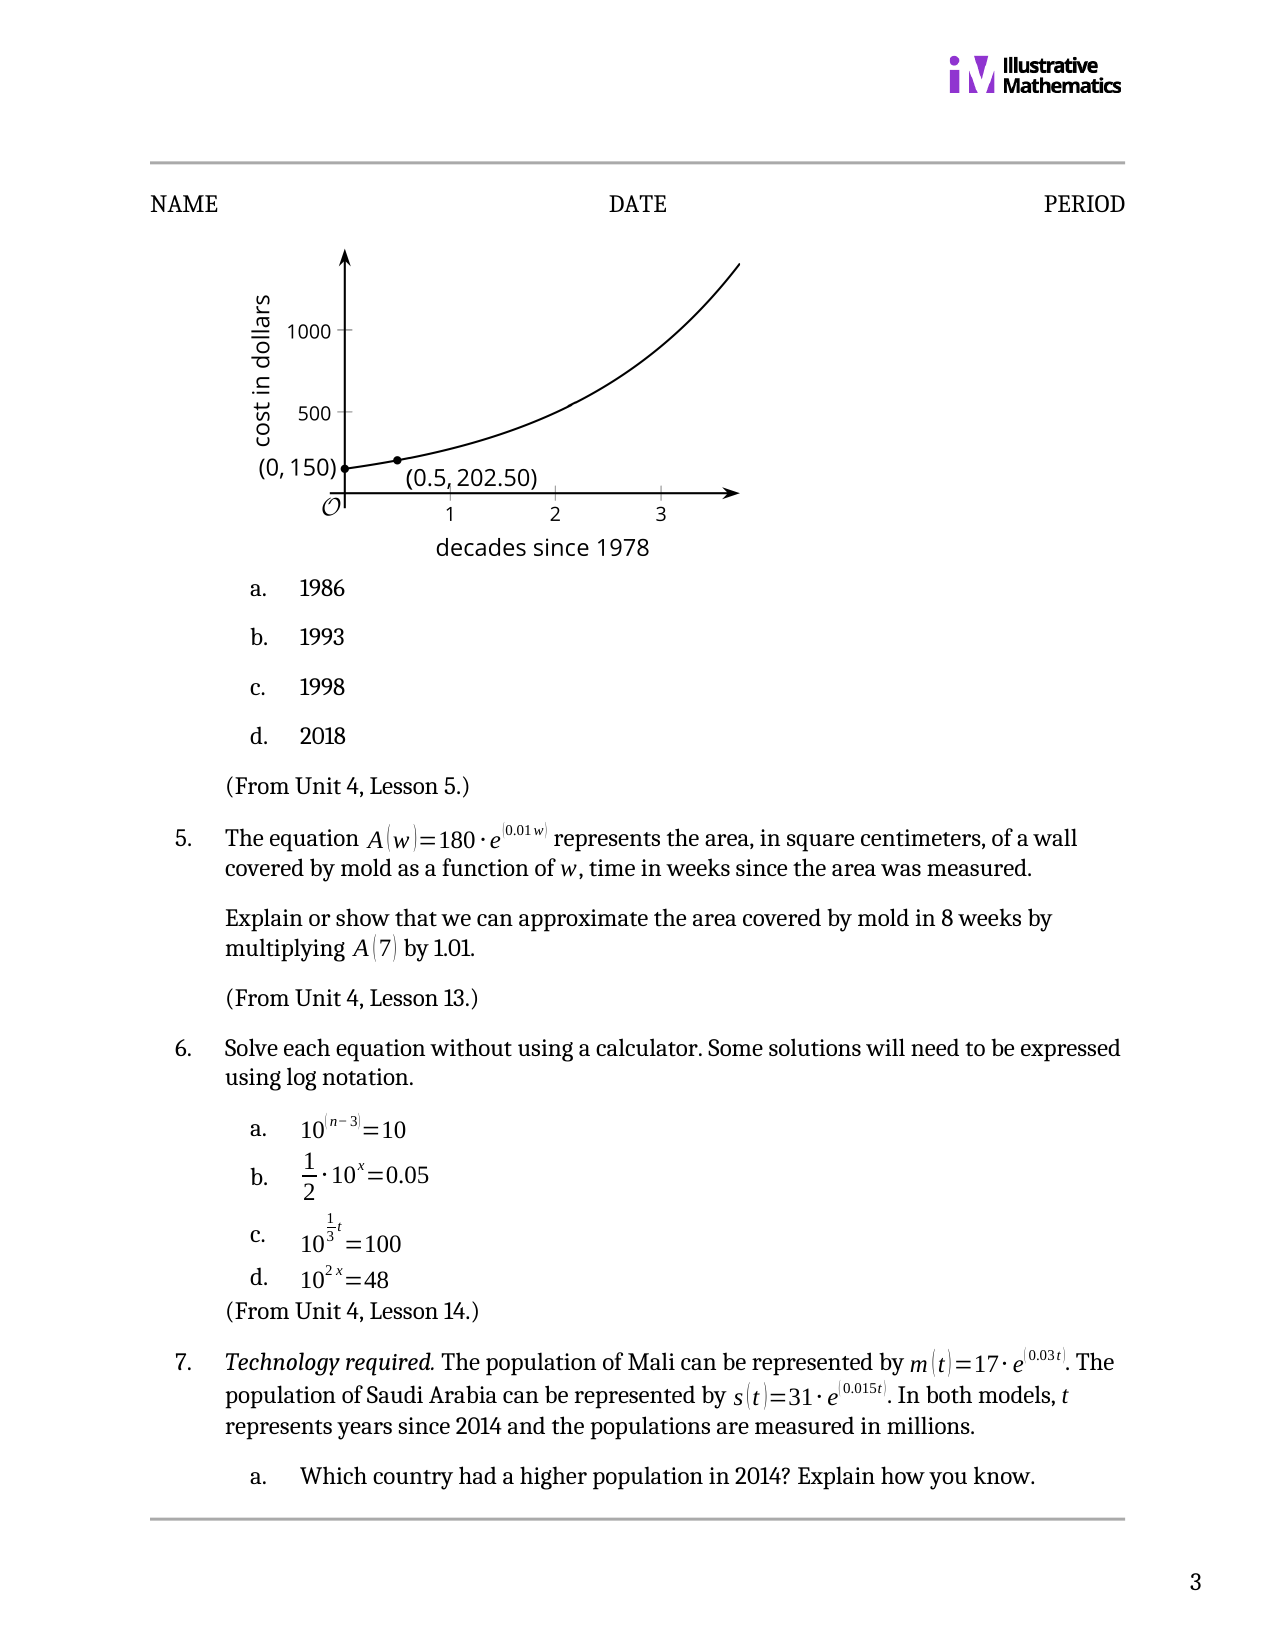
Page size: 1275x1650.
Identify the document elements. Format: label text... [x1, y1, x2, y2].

list Solve each equation without using a calculator. Some solutions will need to be expressed using log notation. [175, 1034, 1125, 1091]
list (From Unit 4, Lesson 14.) [175, 1297, 1125, 1325]
list (From Unit 4, Lesson 13.) [175, 984, 1125, 1013]
list 2018 [250, 722, 1125, 751]
list The equation represents the area, in square centimeters, of a wall covered by mold as a function of , time in weeks since the area was measured. [175, 821, 1125, 883]
picture [949, 55, 1121, 93]
list 1986 [250, 573, 1125, 602]
list Explain or show that we can approximate the area covered by mold in 8 weeks by multiplying by 1.01. [175, 904, 1125, 963]
list (From Unit 4, Lesson 5.) [175, 772, 1125, 801]
list Technology required. The population of Mali can be represented by . The population of Saudi Arabia can be represented by . In both models, represents years since 2014 and the populations are measured in millions. [175, 1346, 1125, 1441]
list 1998 [250, 673, 1125, 701]
picture [243, 247, 741, 564]
list 1993 [250, 623, 1125, 652]
list Which country had a higher population in 2014? Explain how you know. [250, 1462, 1125, 1491]
